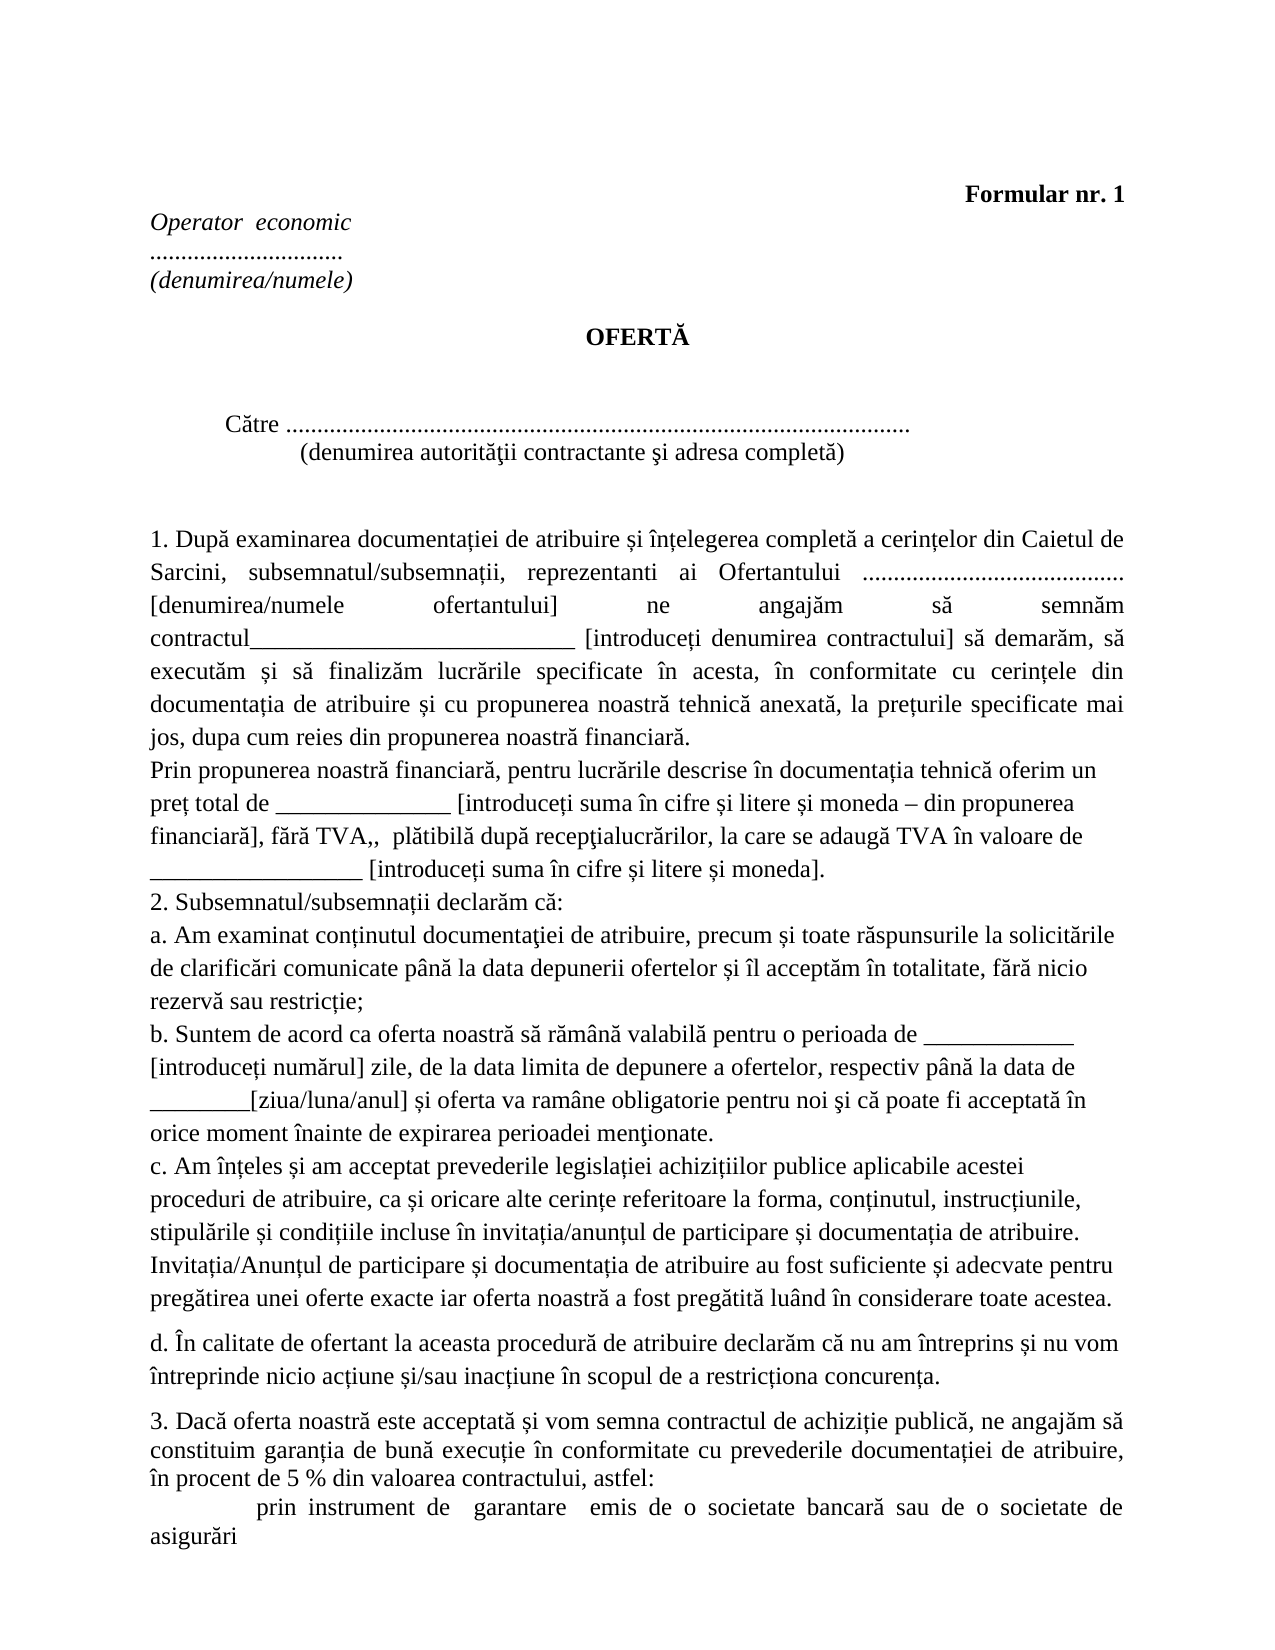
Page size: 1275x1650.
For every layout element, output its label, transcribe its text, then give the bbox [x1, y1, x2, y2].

text d. În calitate de ofertant la aceasta procedură de atribuire declarăm că nu am întreprins și nu vom întreprinde nicio acțiune și/sau inacțiune în scopul de a restricționa concurența. [150, 1328, 1125, 1390]
text Prin propunerea noastră financiară, pentru lucrările descrise în documentația tehnică oferim un preț total de ______________ [introduceți suma în cifre și litere și moneda – din propunerea financiară], fără TVA,, plătibilă după recepţialucrărilor, la care se adaugă TVA în valoare de _________________ [introduceți suma în cifre și litere și moneda]. [150, 755, 1125, 883]
text 1. După examinarea documentației de atribuire și înțelegerea completă a cerințelor din Caietul de Sarcini, subsemnatul/subsemnații, reprezentanti ai Ofertantului .......................................... [denumirea/numele ofertantului] ne angajăm să semnăm contractul__________________________ [introduceți denumirea contractului] să demarăm, să executăm și să finalizăm lucrările specificate în acesta, în conformitate cu cerințele din documentația de atribuire și cu propunerea noastră tehnică anexată, la prețurile specificate mai jos, dupa cum reies din propunerea noastră financiară. [150, 524, 1125, 751]
text ............................... [150, 236, 1125, 265]
text Către .................................................................................................... [150, 409, 1125, 437]
text b. Suntem de acord ca oferta noastră să rămână valabilă pentru o perioada de ____________ [introduceți numărul] zile, de la data limita de depunere a ofertelor, respectiv până la data de ________[ziua/luna/anul] și oferta va ramâne obligatorie pentru noi şi că poate fi acceptată în orice moment înainte de expirarea perioadei menţionate. [150, 1019, 1125, 1147]
text a. Am examinat conținutul documentaţiei de atribuire, precum și toate răspunsurile la solicitările de clarificări comunicate până la data depunerii ofertelor și îl acceptăm în totalitate, fără nicio rezervă sau restricție; [150, 920, 1125, 1015]
text (denumirea/numele) [150, 265, 1125, 294]
text Operator economic [150, 207, 1125, 236]
text c. Am înțeles și am acceptat prevederile legislației achizițiilor publice aplicabile acestei proceduri de atribuire, ca și oricare alte cerințe referitoare la forma, conținutul, instrucțiunile, stipulările și condițiile incluse în invitația/anunțul de participare și documentația de atribuire. Invitația/Anunțul de participare și documentația de atribuire au fost suficiente și adecvate pentru pregătirea unei oferte exacte iar oferta noastră a fost pregătită luând în considerare toate acestea. [150, 1151, 1125, 1312]
text  prin instrument de garantare emis de o societate bancară sau de o societate de asigurări [150, 1492, 1125, 1550]
text Formular nr. 1 [150, 179, 1125, 207]
text 3. Dacă oferta noastră este acceptată și vom semna contractul de achiziție publică, ne angajăm să constituim garanția de bună execuție în conformitate cu prevederile documentației de atribuire, în procent de 5 % din valoarea contractului, astfel: [150, 1406, 1125, 1492]
text OFERTĂ [150, 322, 1125, 351]
text (denumirea autorităţii contractante şi adresa completă) [225, 437, 1125, 466]
text 2. Subsemnatul/subsemnații declarăm că: [150, 887, 1125, 916]
